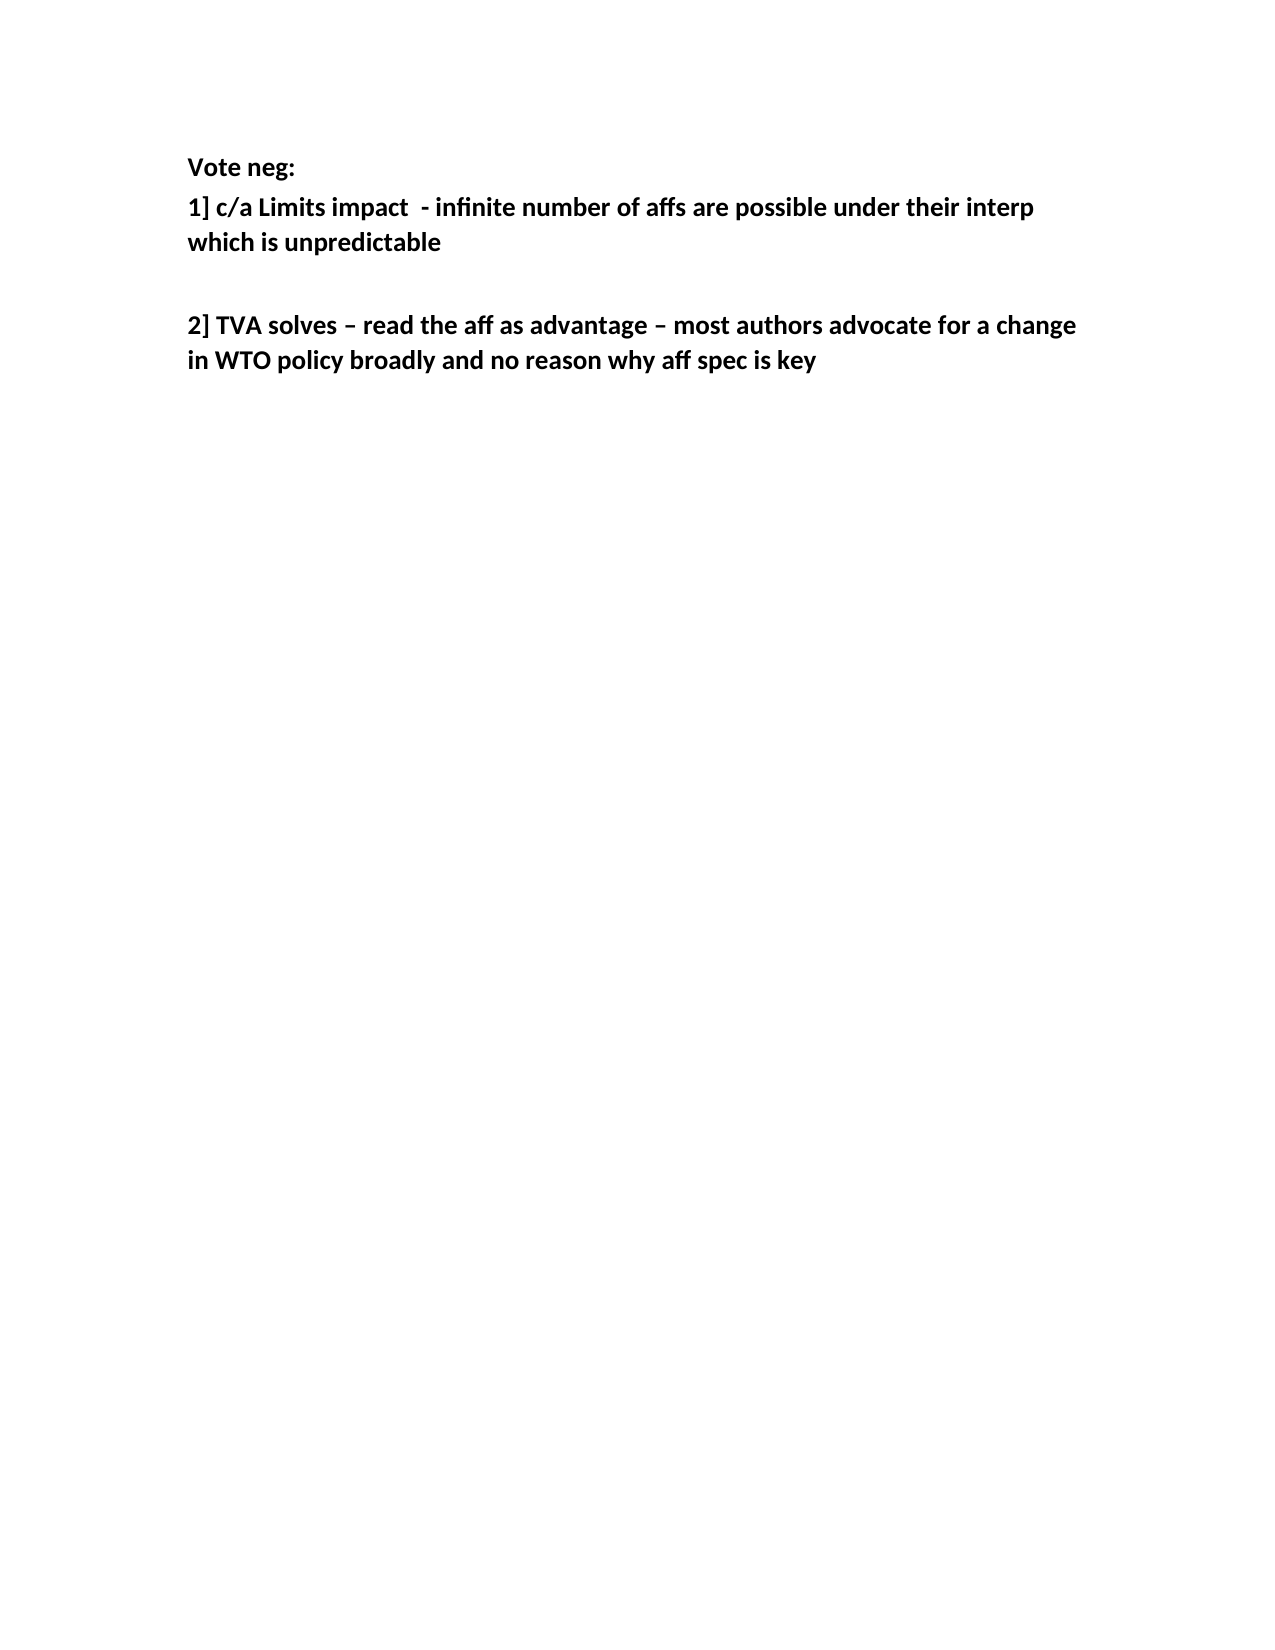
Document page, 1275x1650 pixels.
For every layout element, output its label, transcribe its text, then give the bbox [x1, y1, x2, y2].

text 2] TVA solves – read the aff as advantage – most authors advocate for a change in WTO policy broadly and no reason why aff spec is key [187, 308, 1087, 407]
subtitle Vote neg: [187, 150, 1087, 183]
text 1] c/a Limits impact - infinite number of affs are possible under their interp which is unpredictable [187, 190, 1087, 258]
